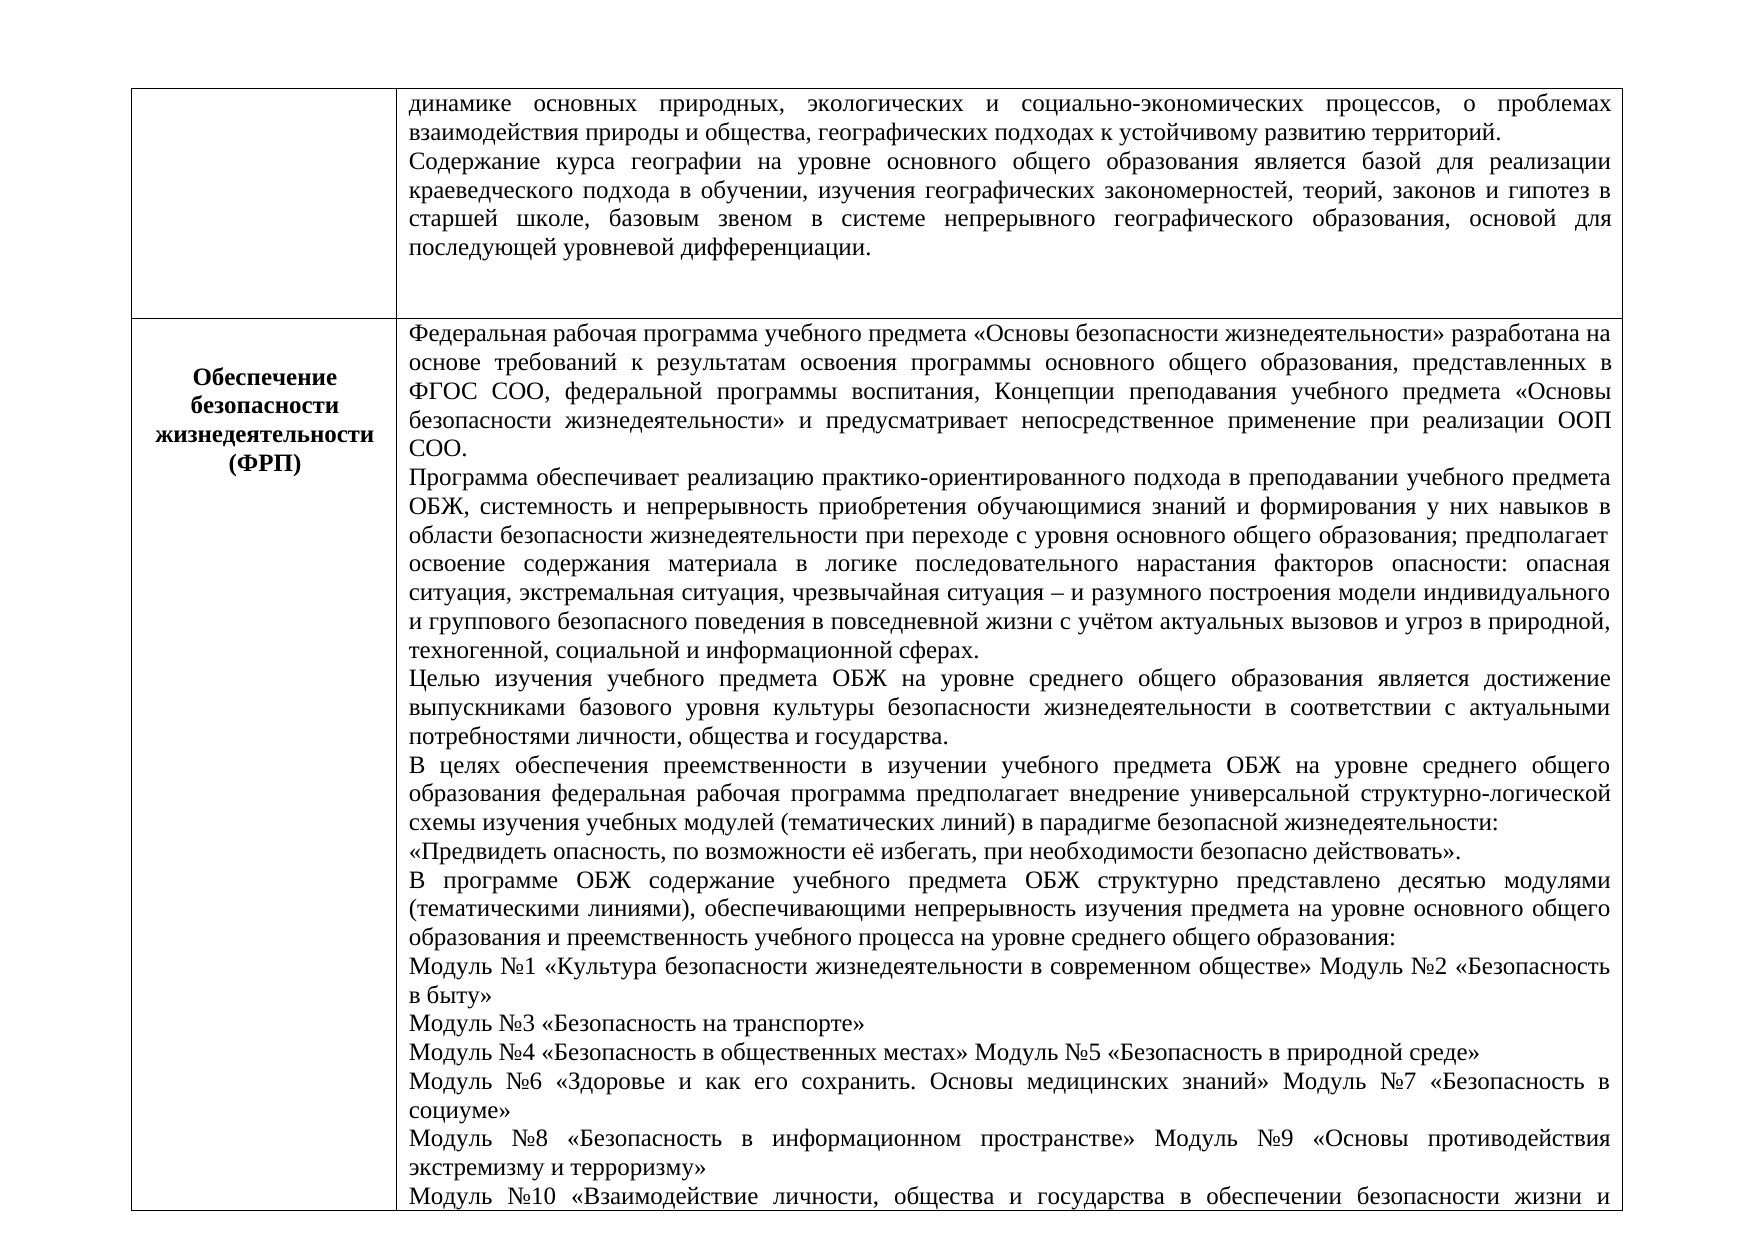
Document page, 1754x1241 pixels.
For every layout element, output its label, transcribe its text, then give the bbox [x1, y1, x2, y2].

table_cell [397, 319, 1622, 1210]
table_header динамике основных природных, экологических и социально-экономических процессов, о проблемах взаимодействия природы и общества, географических подходах к устойчивому развитию территорий. Содержание курса географии на уровне основного общего образования является базой для реализации краеведческого подхода в обучении, изучения географических закономерностей, теорий, законов и гипотез в старшей школе, базовым звеном в системе непрерывного географического образования, основой для последующей уровневой дифференциации. [397, 89, 1622, 317]
table_header [132, 89, 396, 317]
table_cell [132, 319, 396, 1210]
